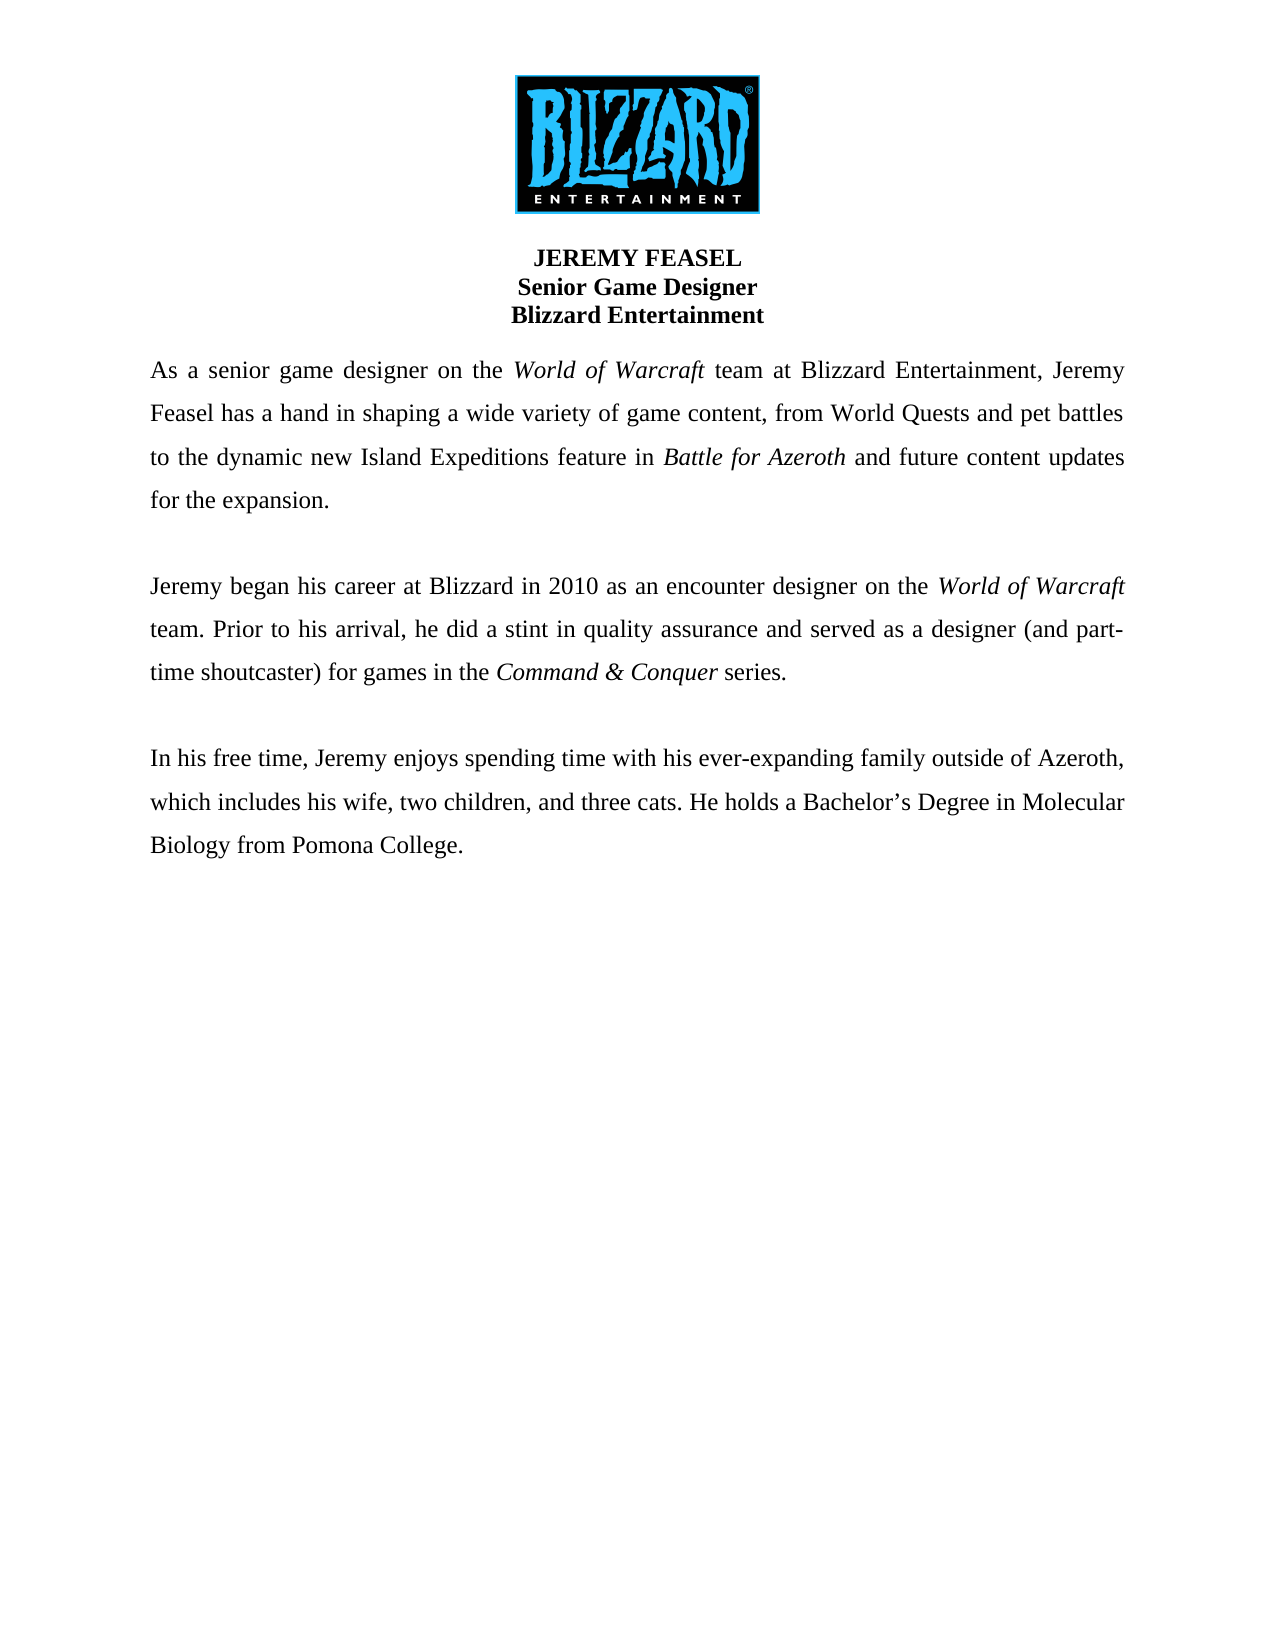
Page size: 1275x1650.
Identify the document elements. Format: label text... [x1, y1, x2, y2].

picture [515, 75, 760, 214]
text Senior Game Designer [150, 272, 1125, 300]
text Blizzard Entertainment [150, 300, 1125, 329]
text In his free time, Jeremy enjoys spending time with his ever-expanding family outside of Azeroth, which includes his wife, two children, and three cats. He holds a Bachelor’s Degree in Molecular Biology from Pomona College. [150, 743, 1125, 858]
text As a senior game designer on the World of Warcraft team at Blizzard Entertainment, Jeremy Feasel has a hand in shaping a wide variety of game content, from World Quests and pet battles to the dynamic new Island Expeditions feature in Battle for Azeroth and future content updates for the expansion. [150, 355, 1125, 513]
text Jeremy began his career at Blizzard in 2010 as an encounter designer on the World of Warcraft team. Prior to his arrival, he did a stint in quality assurance and served as a designer (and part-time shoutcaster) for games in the Command & Conquer series. [150, 571, 1125, 686]
text JEREMY FEASEL [150, 243, 1125, 272]
